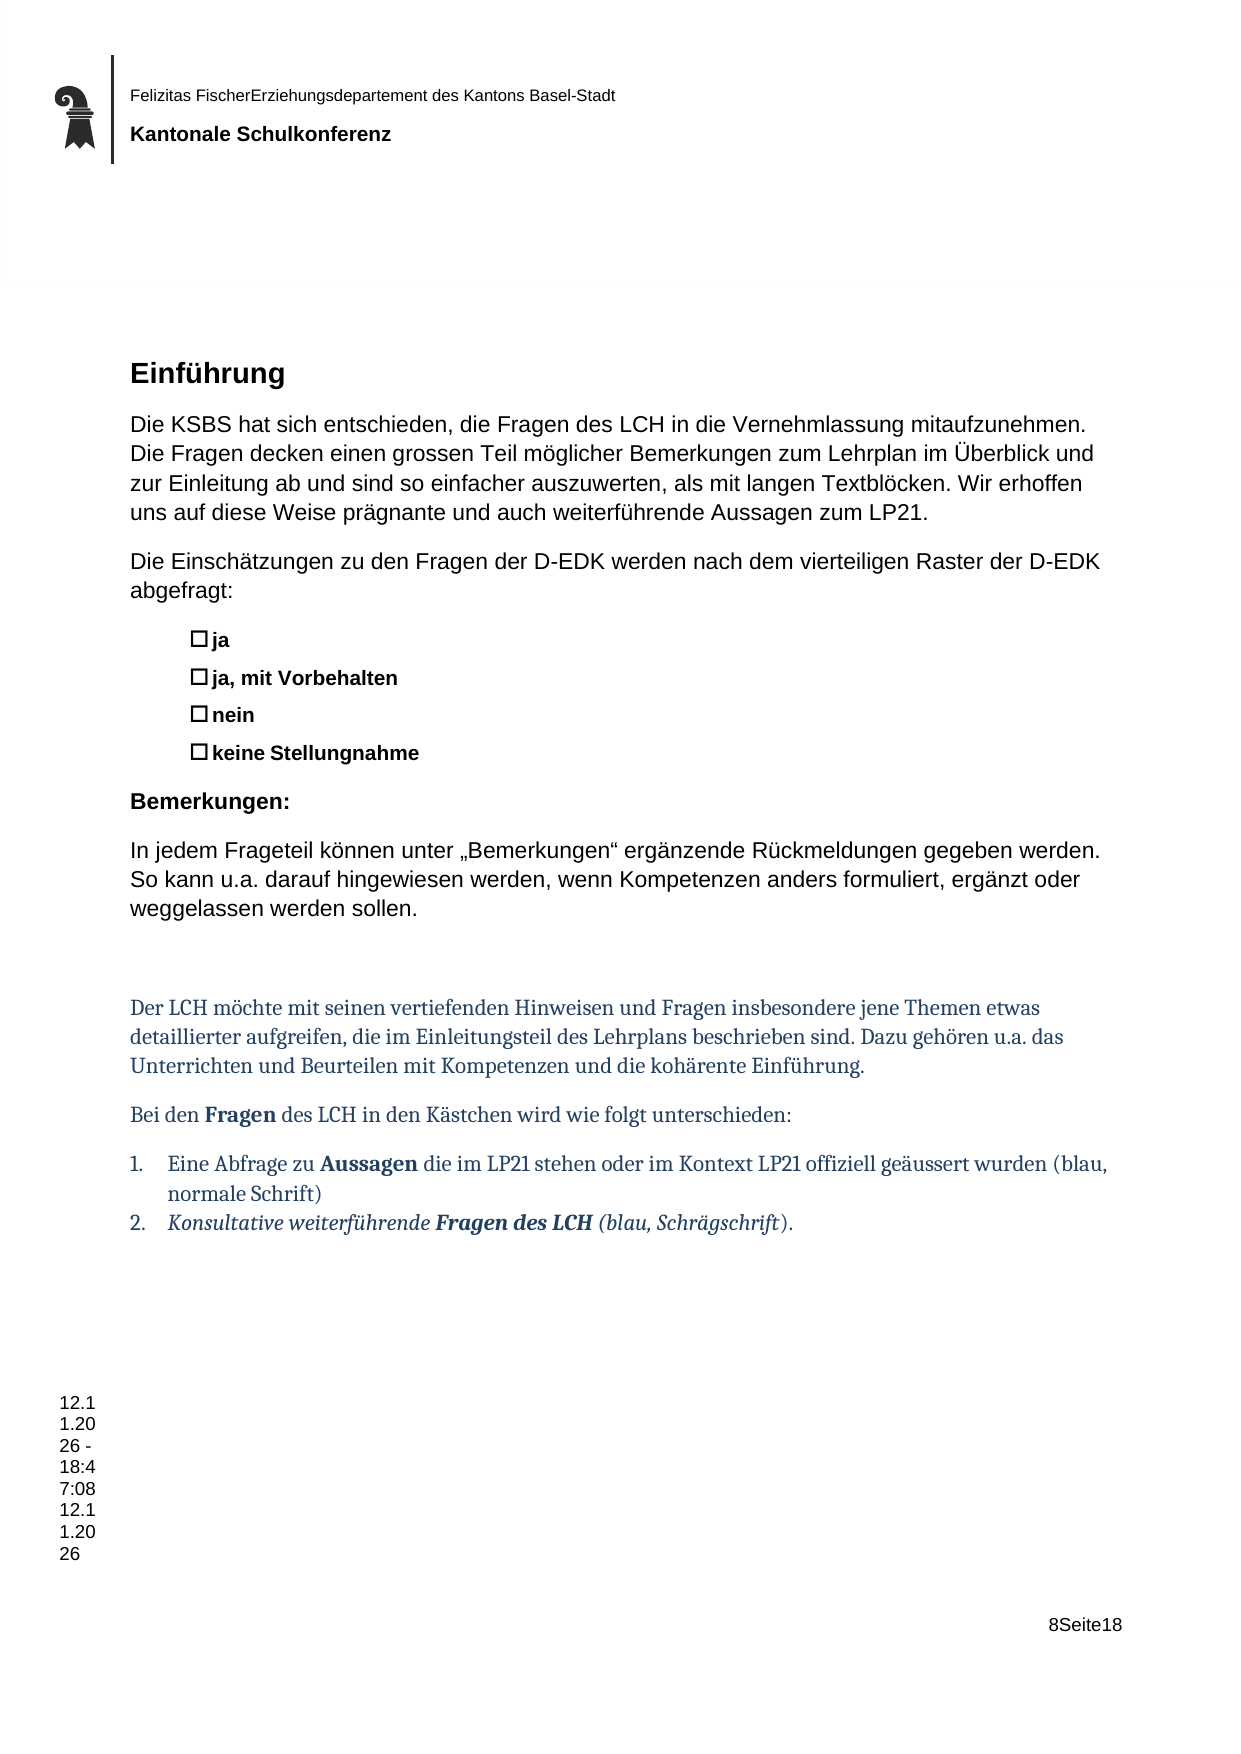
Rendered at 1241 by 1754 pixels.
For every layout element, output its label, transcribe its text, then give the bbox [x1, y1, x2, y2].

text Bei den Fragen des LCH in den Kästchen wird wie folgt unterschieden: [130, 1099, 1122, 1128]
text Die KSBS hat sich entschieden, die Fragen des LCH in die Vernehmlassung mitaufzunehmen. Die Fragen decken einen grossen Teil möglicher Bemerkungen zum Lehrplan im Überblick und zur Einleitung ab und sind so einfacher auszuwerten, als mit langen Textblöcken. Wir erhoffen uns auf diese Weise prägnante und auch weiterführende Aussagen zum LP21. [130, 409, 1122, 526]
text nein [189, 699, 1122, 728]
list Konsultative weiterführende Fragen des LCH (blau, Schrägschrift). [130, 1207, 1122, 1236]
text In jedem Frageteil können unter „Bemerkungen“ ergänzende Rückmeldungen gegeben werden. So kann u.a. darauf hingewiesen werden, wenn Kompetenzen anders formuliert, ergänzt oder weggelassen werden sollen. [130, 835, 1122, 923]
text Der LCH möchte mit seinen vertiefenden Hinweisen und Fragen insbesondere jene Themen etwas detaillierter aufgreifen, die im Einleitungsteil des Lehrplans beschrieben sind. Dazu gehören u.a. das Unterrichten und Beurteilen mit Kompetenzen und die kohärente Einführung. [130, 992, 1122, 1079]
text Einführung [130, 356, 1122, 389]
text keine Stellungnahme [189, 737, 1122, 766]
text Die Einschätzungen zu den Fragen der D-EDK werden nach dem vierteiligen Raster der D-EDK abgefragt: [130, 546, 1122, 604]
text ja [189, 624, 1122, 653]
text Bemerkungen: [130, 786, 1122, 815]
list Eine Abfrage zu Aussagen die im LP21 stehen oder im Kontext LP21 offiziell geäussert wurden (blau, normale Schrift) [130, 1148, 1122, 1207]
text ja, mit Vorbehalten [189, 662, 1122, 691]
